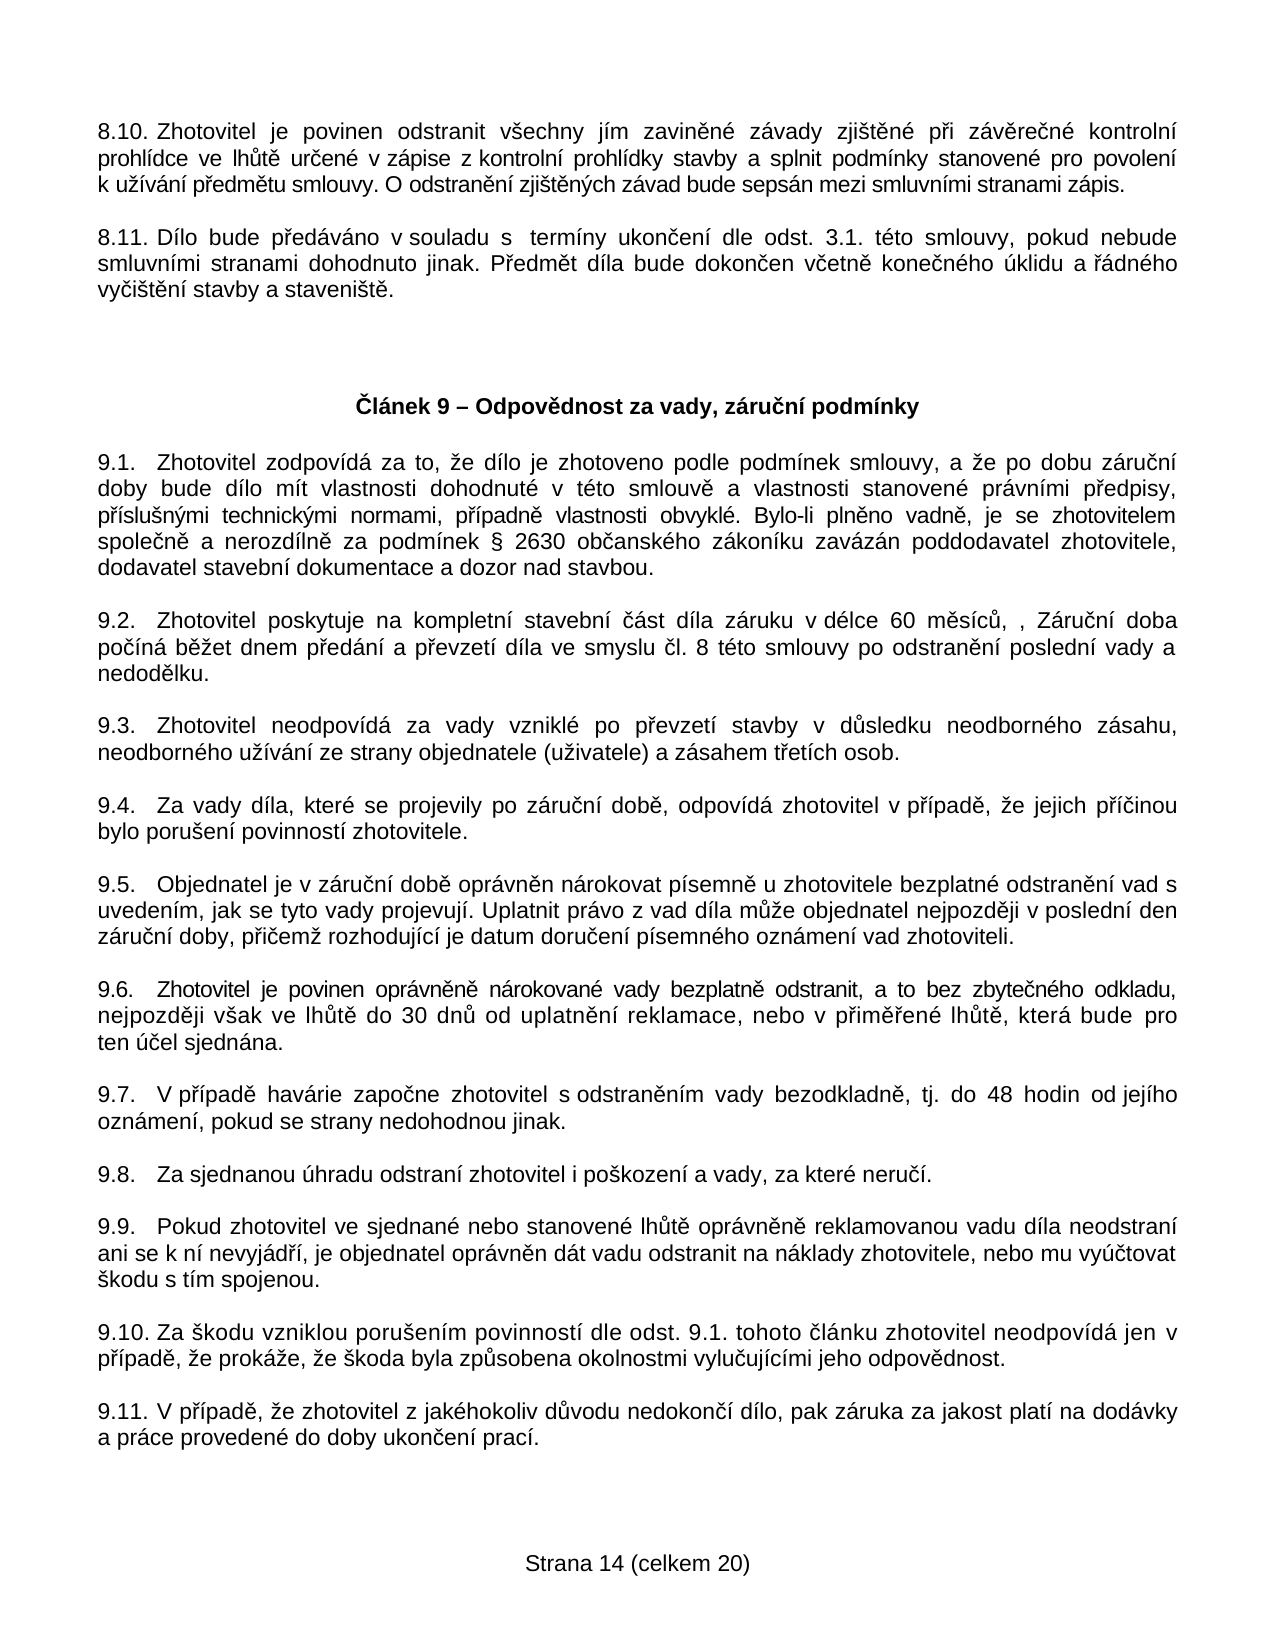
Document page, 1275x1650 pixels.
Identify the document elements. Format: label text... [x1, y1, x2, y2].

list Zhotovitel je povinen oprávněně nárokované vady bezplatně odstranit, a to bez zbytečného odkladu, nejpozději však ve lhůtě do 30 dnů od uplatnění reklamace, nebo v přiměřené lhůtě, která bude pro ten účel sjednána. [97, 976, 1177, 1055]
list Zhotovitel poskytuje na kompletní stavební část díla záruku v délce 60 měsíců, , Záruční doba počíná běžet dnem předání a převzetí díla ve smyslu čl. 8 této smlouvy po odstranění poslední vady a nedodělku. [97, 607, 1177, 686]
list Zhotovitel zodpovídá za to, že dílo je zhotoveno podle podmínek smlouvy, a že po dobu záruční doby bude dílo mít vlastnosti dohodnuté v této smlouvě a vlastnosti stanovené právními předpisy, příslušnými technickými normami, případně vlastnosti obvyklé. Bylo-li plněno vadně, je se zhotovitelem společně a nerozdílně za podmínek § 2630 občanského zákoníku zavázán poddodavatel zhotovitele, dodavatel stavební dokumentace a dozor nad stavbou. [97, 449, 1177, 581]
list Zhotovitel je povinen odstranit všechny jím zaviněné závady zjištěné při závěrečné kontrolní prohlídce ve lhůtě určené v zápise z kontrolní prohlídky stavby a splnit podmínky stanovené pro povolení k užívání předmětu smlouvy. O odstranění zjištěných závad bude sepsán mezi smluvními stranami zápis. [97, 118, 1177, 197]
list Za vady díla, které se projevily po záruční době, odpovídá zhotovitel v případě, že jejich příčinou bylo porušení povinností zhotovitele. [97, 792, 1177, 844]
list Dílo bude předáváno v souladu s termíny ukončení dle odst. 3.1. této smlouvy, pokud nebude smluvními stranami dohodnuto jinak. Předmět díla bude dokončen včetně konečného úklidu a řádného vyčištění stavby a staveniště. [97, 223, 1177, 303]
list Za sjednanou úhradu odstraní zhotovitel i poškození a vady, za které neručí. [97, 1161, 1177, 1187]
list Pokud zhotovitel ve sjednané nebo stanovené lhůtě oprávněně reklamovanou vadu díla neodstraní ani se k ní nevyjádří, je objednatel oprávněn dát vadu odstranit na náklady zhotovitele, nebo mu vyúčtovat škodu s tím spojenou. [97, 1213, 1177, 1292]
list Zhotovitel neodpovídá za vady vzniklé po převzetí stavby v důsledku neodborného zásahu, neodborného užívání ze strany objednatele (uživatele) a zásahem třetích osob. [97, 712, 1177, 765]
list V případě, že zhotovitel z jakéhokoliv důvodu nedokončí dílo, pak záruka za jakost platí na dodávky a práce provedené do doby ukončení prací. [97, 1398, 1177, 1450]
list Za škodu vzniklou porušením povinností dle odst. 9.1. tohoto článku zhotovitel neodpovídá jen v případě, že prokáže, že škoda byla způsobena okolnostmi vylučujícími jeho odpovědnost. [97, 1319, 1177, 1371]
list V případě havárie započne zhotovitel s odstraněním vady bezodkladně, tj. do 48 hodin od jejího oznámení, pokud se strany nedohodnou jinak. [97, 1081, 1177, 1134]
list Objednatel je v záruční době oprávněn nárokovat písemně u zhotovitele bezplatné odstranění vad s uvedením, jak se tyto vady projevují. Uplatnit právo z vad díla může objednatel nejpozději v poslední den záruční doby, přičemž rozhodující je datum doručení písemného oznámení vad zhotoviteli. [97, 871, 1177, 950]
text Článek 9 – Odpovědnost za vady, záruční podmínky [97, 393, 1177, 419]
